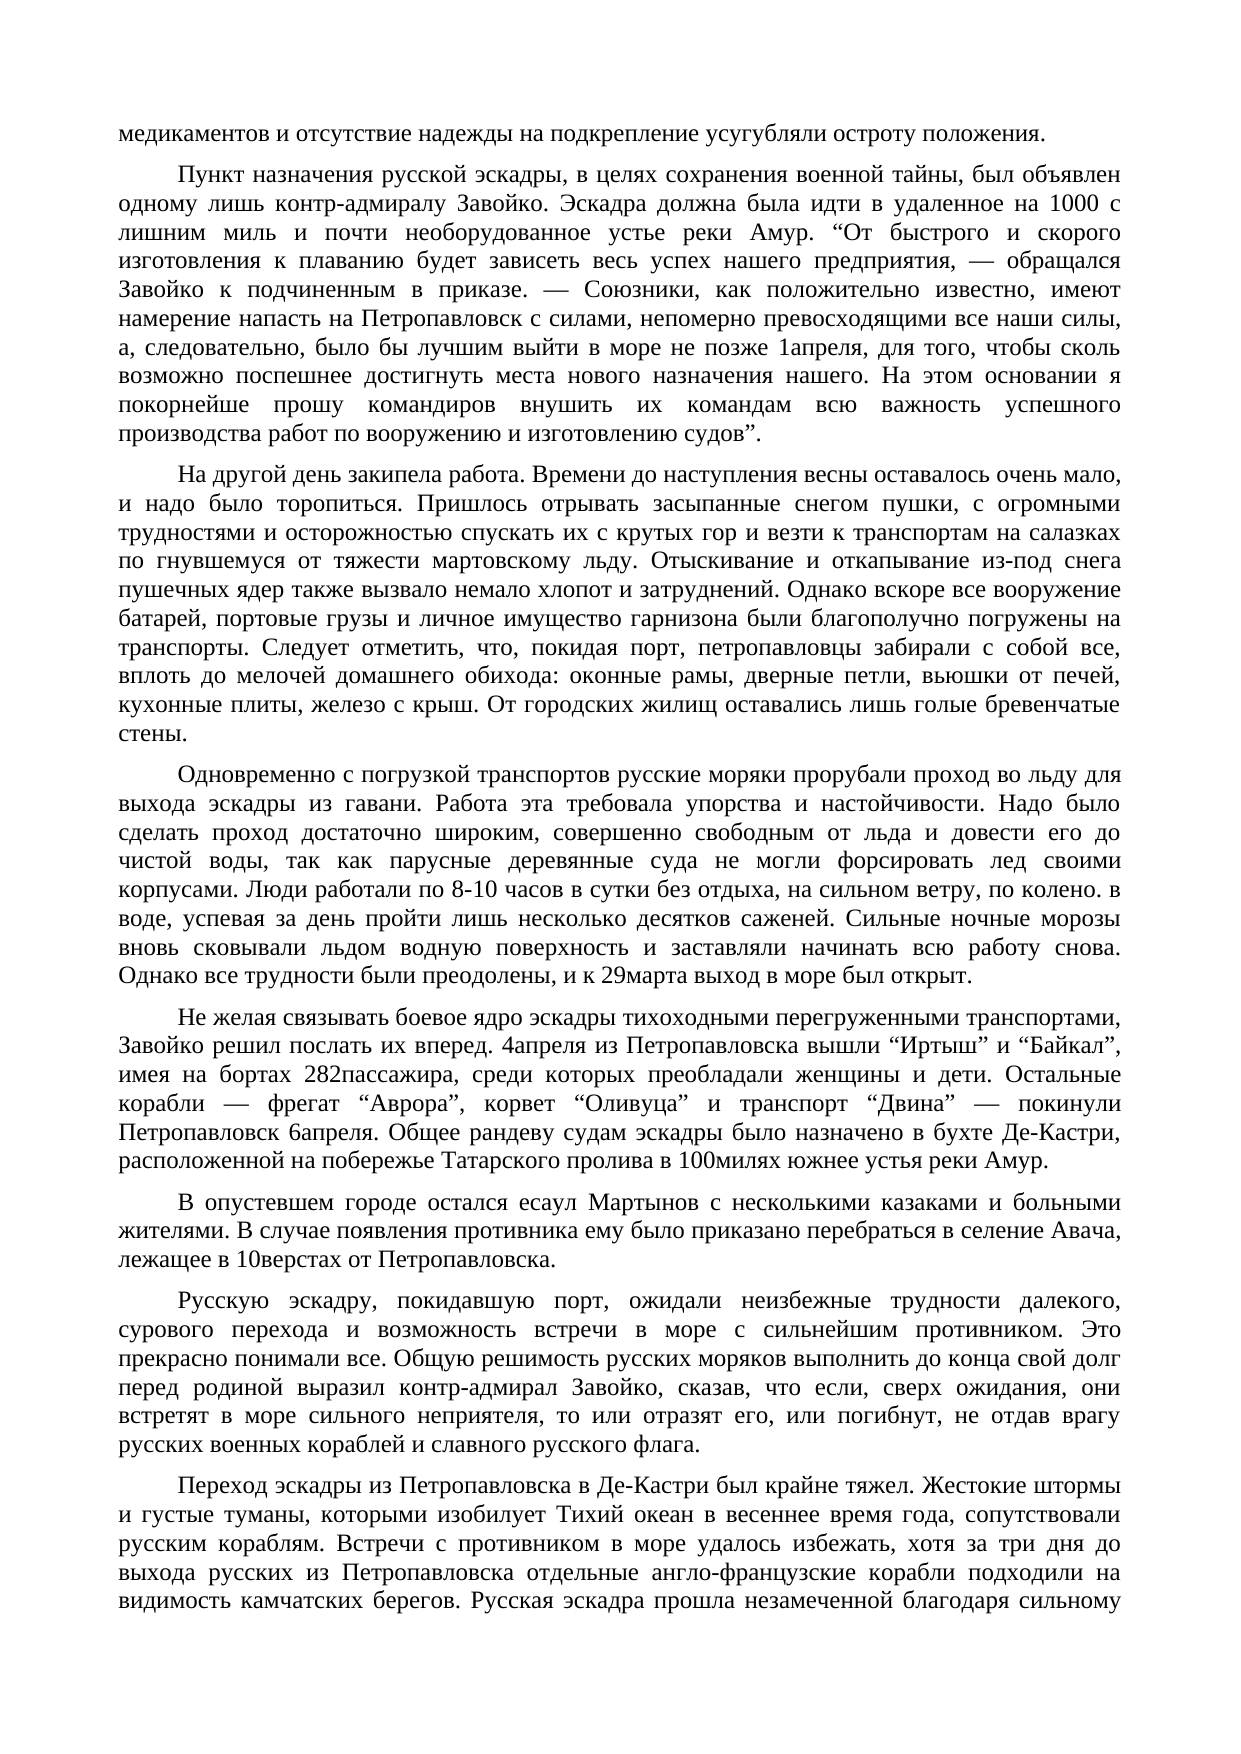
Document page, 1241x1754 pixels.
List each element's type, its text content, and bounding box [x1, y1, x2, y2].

text На другой день закипела работа. Времени до наступления весны оставалось очень мало, и надо было торопиться. Пришлось отрывать засыпанные снегом пушки, с огромными трудностями и осторожностью спускать их с крутых гор и везти к транспортам на салазках по гнувшемуся от тяжести мартовскому льду. Отыскивание и откапывание из-под снега пушечных ядер также вызвало немало хлопот и затруднений. Однако вскоре все вооружение батарей, портовые грузы и личное имущество гарнизона были благополучно погружены на транспорты. Следует отметить, что, покидая порт, петропавловцы забирали с собой все, вплоть до мелочей домашнего обихода: оконные рамы, дверные петли, вьюшки от печей, кухонные плиты, железо с крыш. От городских жилищ оставались лишь голые бревенчатые стены. [118, 459, 1122, 747]
text Русскую эскадру, покидавшую порт, ожидали неизбежные трудности далекого, сурового перехода и возможность встречи в море с сильнейшим противником. Это прекрасно понимали все. Общую решимость русских моряков выполнить до конца свой долг перед родиной выразил контр-адмирал Завойко, сказав, что если, сверх ожидания, они встретят в море сильного неприятеля, то или отразят его, или погибнут, не отдав врагу русских военных кораблей и славного русского флага. [118, 1286, 1122, 1458]
text Пункт назначения русской эскадры, в целях сохранения военной тайны, был объявлен одному лишь контр-адмиралу Завойко. Эскадра должна была идти в удаленное на 1000 с лишним миль и почти необорудованное устье реки Амур. “От быстрого и скорого изготовления к плаванию будет зависеть весь успех нашего предприятия, — обращался Завойко к подчиненным в приказе. — Союзники, как положительно известно, имеют намерение напасть на Петропавловск с силами, непомерно превосходящими все наши силы, а, следовательно, было бы лучшим выйти в море не позже 1апреля, для того, чтобы сколь возможно поспешнее достигнуть места нового назначения нашего. На этом основании я покорнейше прошу командиров внушить их командам всю важность успешного производства работ по вооружению и изготовлению судов”. [118, 159, 1122, 447]
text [118, 118, 1122, 147]
text Не желая связывать боевое ядро эскадры тихоходными перегруженными транспортами, Завойко решил послать их вперед. 4апреля из Петропавловска вышли “Иртыш” и “Байкал”, имея на бортах 282пассажира, среди которых преобладали женщины и дети. Остальные корабли — фрегат “Аврора”, корвет “Оливуца” и транспорт “Двина” — покинули Петропавловск 6апреля. Общее рандеву судам эскадры было назначено в бухте Де-Кастри, расположенной на побережье Татарского пролива в 100милях южнее устья реки Амур. [118, 1002, 1122, 1174]
text Одновременно с погрузкой транспортов русские моряки прорубали проход во льду для выхода эскадры из гавани. Работа эта требовала упорства и настойчивости. Надо было сделать проход достаточно широким, совершенно свободным от льда и довести его до чистой воды, так как парусные деревянные суда не могли форсировать лед своими корпусами. Люди работали по 8-10 часов в сутки без отдыха, на сильном ветру, по колено. в воде, успевая за день пройти лишь несколько десятков саженей. Сильные ночные морозы вновь сковывали льдом водную поверхность и заставляли начинать всю работу снова. Однако все трудности были преодолены, и к 29марта выход в море был открыт. [118, 759, 1122, 989]
text В опустевшем городе остался есаул Мартынов с несколькими казаками и больными жителями. В случае появления противника ему было приказано перебраться в селение Авача, лежащее в 10верстах от Петропавловска. [118, 1187, 1122, 1273]
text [118, 1471, 1122, 1614]
